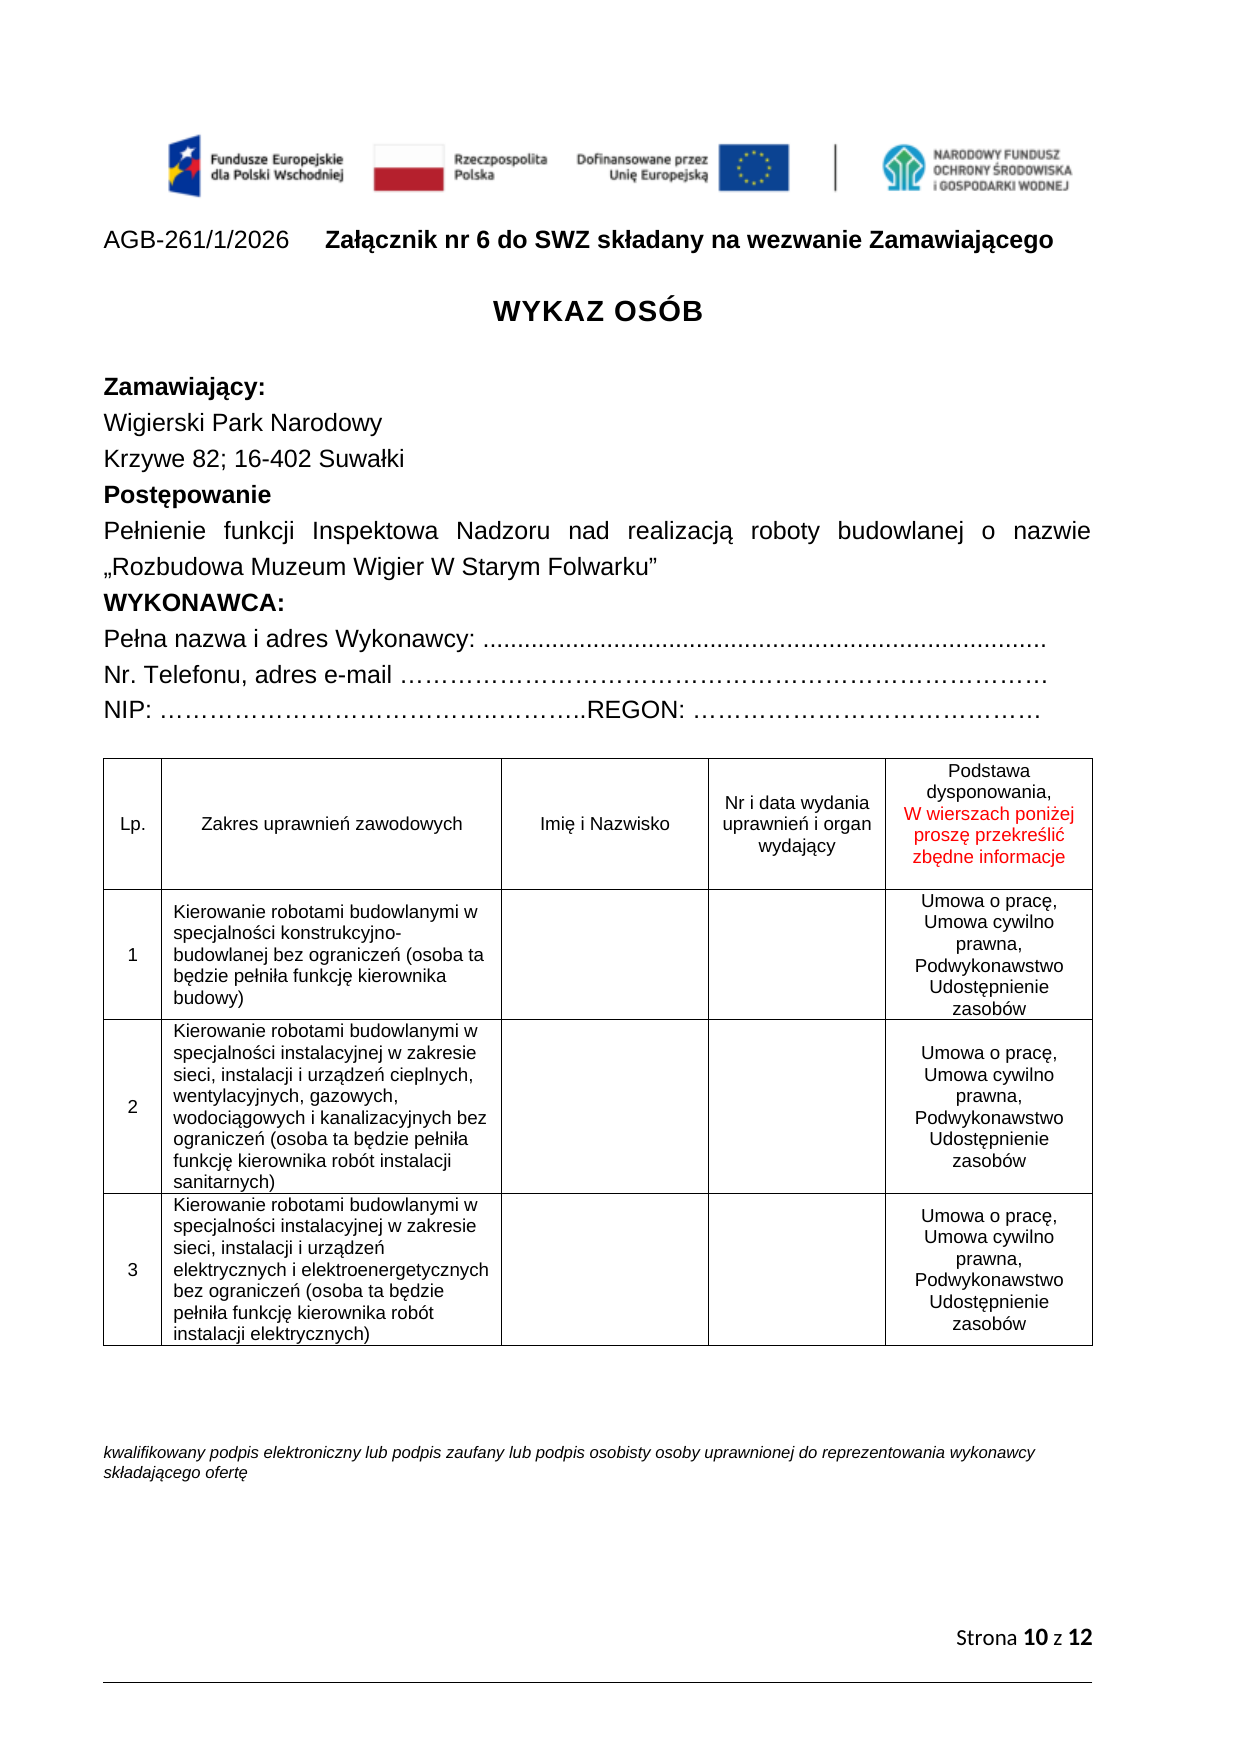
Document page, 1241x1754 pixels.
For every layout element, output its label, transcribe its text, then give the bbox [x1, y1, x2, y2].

table_cell Umowa o pracę, Umowa cywilno prawna, Podwykonawstwo Udostępnienie zasobów [886, 1194, 1092, 1345]
text Krzywe 82; 16-402 Suwałki [103, 444, 1092, 473]
table_cell [709, 890, 885, 1019]
text Pełna nazwa i adres Wykonawcy: [103, 624, 1092, 652]
table_header Imię i Nazwisko [502, 759, 708, 889]
text WYKAZ OSÓB [103, 294, 1092, 328]
table_cell [709, 1194, 885, 1345]
picture [147, 118, 1093, 219]
table_cell Kierowanie robotami budowlanymi w specjalności instalacyjnej w zakresie sieci, instalacji i urządzeń elektrycznych i elektroenergetycznych bez ograniczeń (osoba ta będzie pełniła funkcję kierownika robót instalacji elektrycznych) [162, 1194, 501, 1345]
text WYKONAWCA: [103, 588, 1092, 616]
table_header Podstawa dysponowania, W wierszach poniżej proszę przekreślić zbędne informacje [886, 759, 1092, 889]
table_header Nr i data wydania uprawnień i organ wydający [709, 759, 885, 889]
table_cell [709, 1020, 885, 1193]
table_cell [502, 890, 708, 1019]
table_cell Kierowanie robotami budowlanymi w specjalności instalacyjnej w zakresie sieci, instalacji i urządzeń cieplnych, wentylacyjnych, gazowych, wodociągowych i kanalizacyjnych bez ograniczeń (osoba ta będzie pełniła funkcję kierownika robót instalacji sanitarnych) [162, 1020, 501, 1193]
table_header Zakres uprawnień zawodowych [162, 759, 501, 889]
table_cell Kierowanie robotami budowlanymi w specjalności konstrukcyjno-budowlanej bez ograniczeń (osoba ta będzie pełniła funkcję kierownika budowy) [162, 890, 501, 1019]
text kwalifikowany podpis elektroniczny lub podpis zaufany lub podpis osobisty osoby uprawnionej do reprezentowania wykonawcy składającego ofertę [103, 1443, 1092, 1482]
table_cell 1 [104, 890, 161, 1019]
table_cell [502, 1194, 708, 1345]
table_cell Umowa o pracę, Umowa cywilno prawna, Podwykonawstwo Udostępnienie zasobów [886, 1020, 1092, 1193]
text Zamawiający: [103, 372, 1092, 401]
text AGB-261/1/2026 Załącznik nr 6 do SWZ składany na wezwanie Zamawiającego [103, 225, 1092, 254]
table_cell [502, 1020, 708, 1193]
text Nr. Telefonu, adres e-mail …………………………………………………………………… [103, 659, 1092, 688]
text Pełnienie funkcji Inspektowa Nadzoru nad realizacją roboty budowlanej o nazwie „Rozbudowa Muzeum Wigier W Starym Folwarku” [103, 516, 1092, 581]
table_header Lp. [104, 759, 161, 889]
text Postępowanie [103, 480, 1092, 509]
table_cell Umowa o pracę, Umowa cywilno prawna, Podwykonawstwo Udostępnienie zasobów [886, 890, 1092, 1019]
table_cell 2 [104, 1020, 161, 1193]
text Wigierski Park Narodowy [103, 408, 1092, 437]
text NIP: …………………………………..………..REGON: …………………………………… [103, 696, 1092, 724]
table_cell 3 [104, 1194, 161, 1345]
